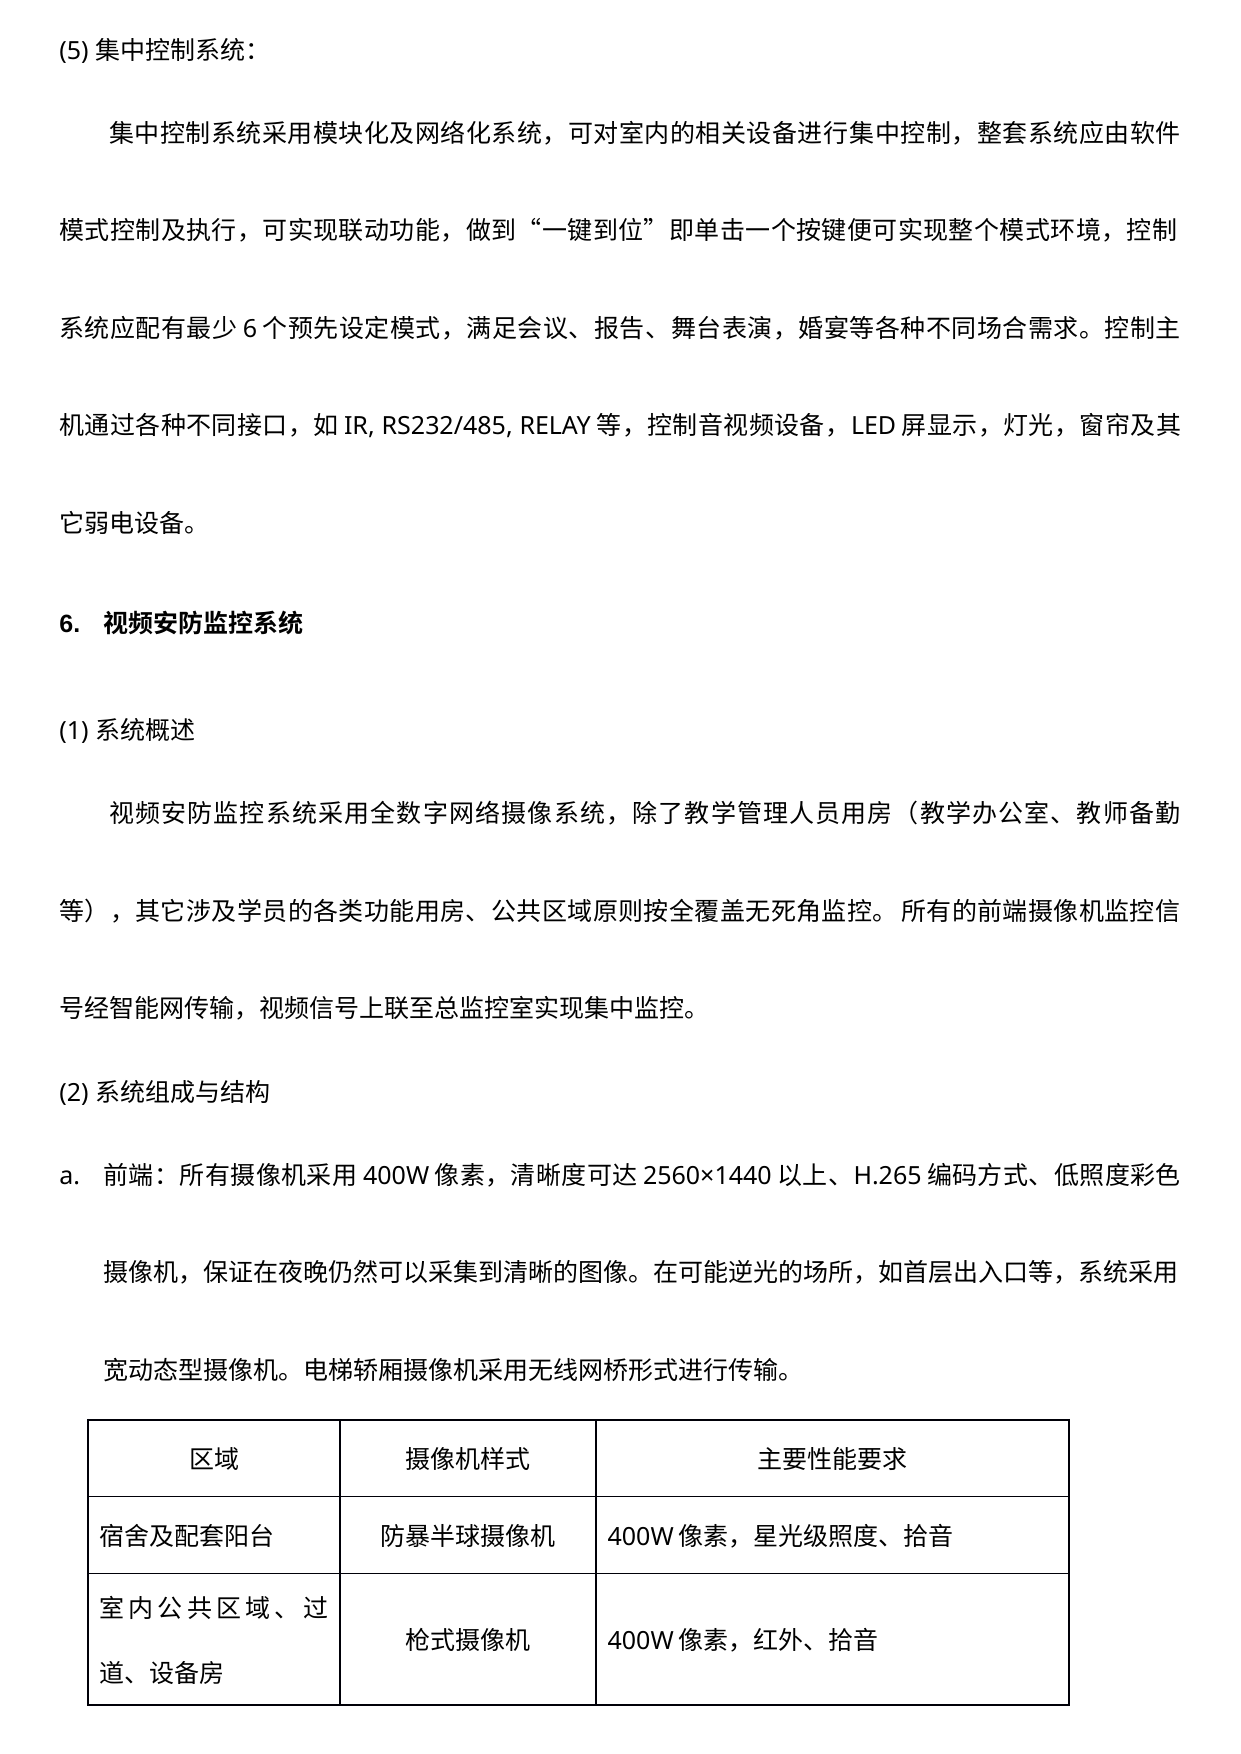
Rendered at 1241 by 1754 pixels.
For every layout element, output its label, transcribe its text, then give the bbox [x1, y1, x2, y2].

table_header 主要性能要求 [597, 1421, 1068, 1496]
list 集中控制系统采用模块化及网络化系统，可对室内的相关设备进行集中控制，整套系统应由软件模式控制及执行，可实现联动功能，做到“一键到位”即单击一个按键便可实现整个模式环境，控制系统应配有最少6个预先设定模式，满足会议、报告、舞台表演，婚宴等各种不同场合需求。控制主机通过各种不同接口，如IR, RS232/485, RELAY等，控制音视频设备，LED屏显示，灯光，窗帘及其它弱电设备。 [59, 99, 1181, 554]
table_cell 室内公共区域、过道、设备房 [89, 1574, 339, 1704]
list 集中控制系统： [59, 16, 1181, 81]
list 系统概述 [59, 696, 1181, 761]
subtitle 视频安防监控系统 [59, 589, 1181, 654]
list 系统组成与结构 [59, 1058, 1181, 1123]
table_cell 宿舍及配套阳台 [89, 1497, 339, 1572]
list 视频安防监控系统采用全数字网络摄像系统，除了教学管理人员用房（教学办公室、教师备勤等），其它涉及学员的各类功能用房、公共区域原则按全覆盖无死角监控。所有的前端摄像机监控信号经智能网传输，视频信号上联至总监控室实现集中监控。 [59, 779, 1181, 1039]
list 前端：所有摄像机采用400W像素，清晰度可达2560×1440以上、H.265编码方式、低照度彩色摄像机，保证在夜晚仍然可以采集到清晰的图像。在可能逆光的场所，如首层出入口等，系统采用宽动态型摄像机。电梯轿厢摄像机采用无线网桥形式进行传输。 [59, 1141, 1181, 1401]
table_header 摄像机样式 [341, 1421, 595, 1496]
table_header 区域 [89, 1421, 339, 1496]
table_cell 400W像素，红外、拾音 [597, 1574, 1068, 1704]
table_cell 枪式摄像机 [341, 1574, 595, 1704]
table_cell 400W像素，星光级照度、拾音 [597, 1497, 1068, 1572]
table_cell 防暴半球摄像机 [341, 1497, 595, 1572]
